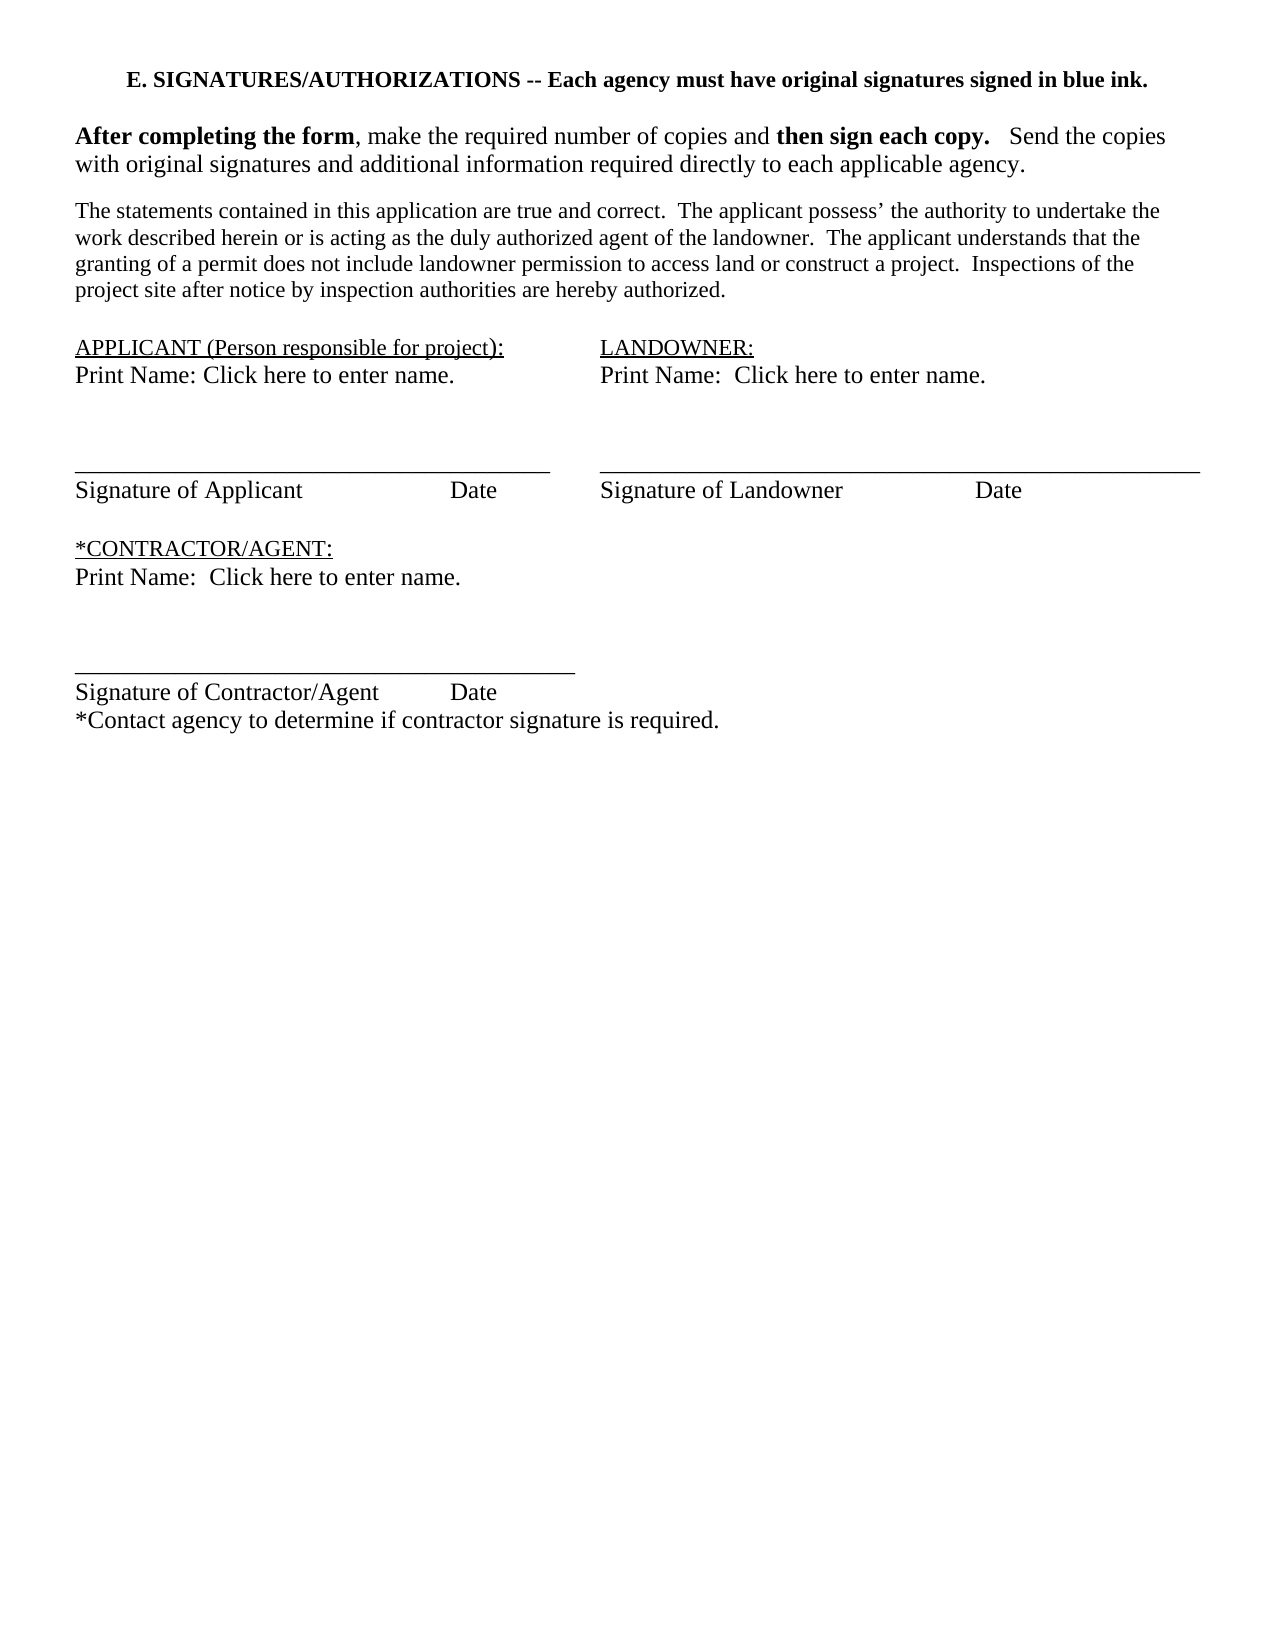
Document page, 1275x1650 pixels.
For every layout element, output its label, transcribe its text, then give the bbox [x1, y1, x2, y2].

text Print Name: Print Name: [75, 360, 1200, 389]
text APPLICANT (Person responsible for project): LANDOWNER: [75, 332, 1200, 360]
subtitle E. SIGNATURES/AUTHORIZATIONS -- Each agency must have original signatures signed in blue ink. [75, 66, 1200, 92]
text *Contact agency to determine if contractor signature is required. [75, 705, 1200, 734]
text ______________________________________ ________________________________________________ [75, 447, 1200, 475]
text The statements contained in this application are true and correct. The applicant possess’ the authority to undertake the work described herein or is acting as the duly authorized agent of the landowner. The applicant understands that the granting of a permit does not include landowner permission to access land or construct a project. Inspections of the project site after notice by inspection authorities are hereby authorized. [75, 197, 1200, 303]
text After completing the form, make the required number of copies and then sign each copy. Send the copies with original signatures and additional information required directly to each applicable agency. [75, 121, 1200, 178]
text ________________________________________ [75, 648, 1200, 677]
text Signature of Contractor/Agent Date [75, 677, 1200, 705]
text Print Name: [75, 562, 1200, 590]
text Signature of Applicant Date Signature of Landowner Date [75, 475, 1200, 504]
text *CONTRACTOR/AGENT: [75, 533, 1200, 562]
